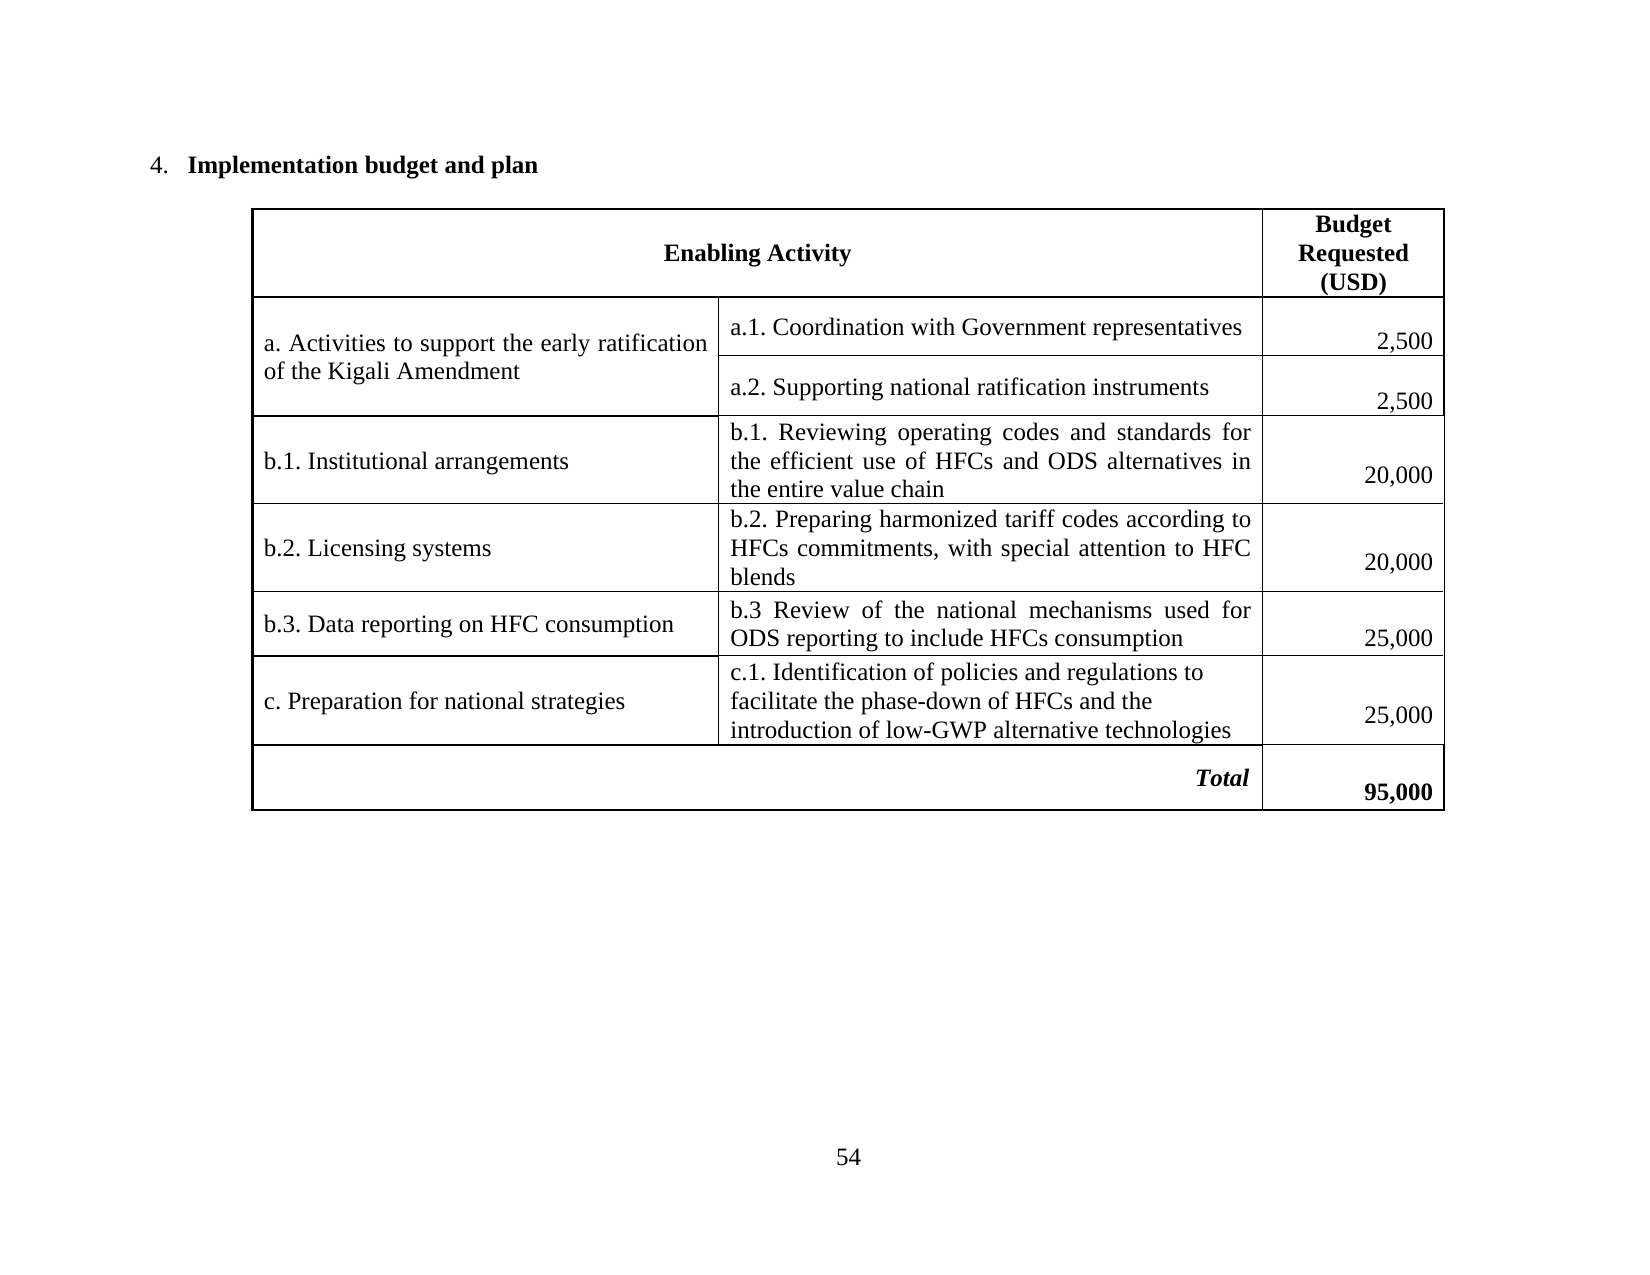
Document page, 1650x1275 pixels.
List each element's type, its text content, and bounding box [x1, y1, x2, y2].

table_cell c. Preparation for national strategies [254, 657, 718, 743]
table_cell b.2. Preparing harmonized tariff codes according to HFCs commitments, with special attention to HFC blends [719, 504, 1262, 591]
table_cell 2,500 [1263, 356, 1443, 415]
table_cell Total [254, 746, 1262, 809]
table_cell 95,000 [1263, 745, 1443, 809]
table_cell a.2. Supporting national ratification instruments [719, 356, 1262, 415]
table_header Budget Requested (USD) [1263, 210, 1443, 296]
table_header Enabling Activity [254, 210, 1262, 296]
table_cell a.1. Coordination with Government representatives [719, 298, 1262, 355]
table_cell b.2. Licensing systems [254, 504, 718, 591]
table_cell b.3 Review of the national mechanisms used for ODS reporting to include HFCs consumption [719, 592, 1262, 655]
table_cell a. Activities to support the early ratification of the Kigali Amendment [254, 298, 718, 415]
table_cell 20,000 [1263, 503, 1444, 591]
table_cell 25,000 [1263, 655, 1444, 743]
table_cell b.1. Institutional arrangements [254, 417, 718, 503]
table_cell b.3. Data reporting on HFC consumption [254, 592, 718, 655]
table_cell c.1. Identification of policies and regulations to facilitate the phase-down of HFCs and the introduction of low-GWP alternative technologies [719, 656, 1262, 743]
table_cell 25,000 [1263, 591, 1444, 655]
list Implementation budget and plan [150, 150, 1546, 179]
table_cell 2,500 [1263, 298, 1443, 355]
table_cell 20,000 [1263, 416, 1444, 503]
table_cell b.1. Reviewing operating codes and standards for the efficient use of HFCs and ODS alternatives in the entire value chain [719, 416, 1262, 503]
